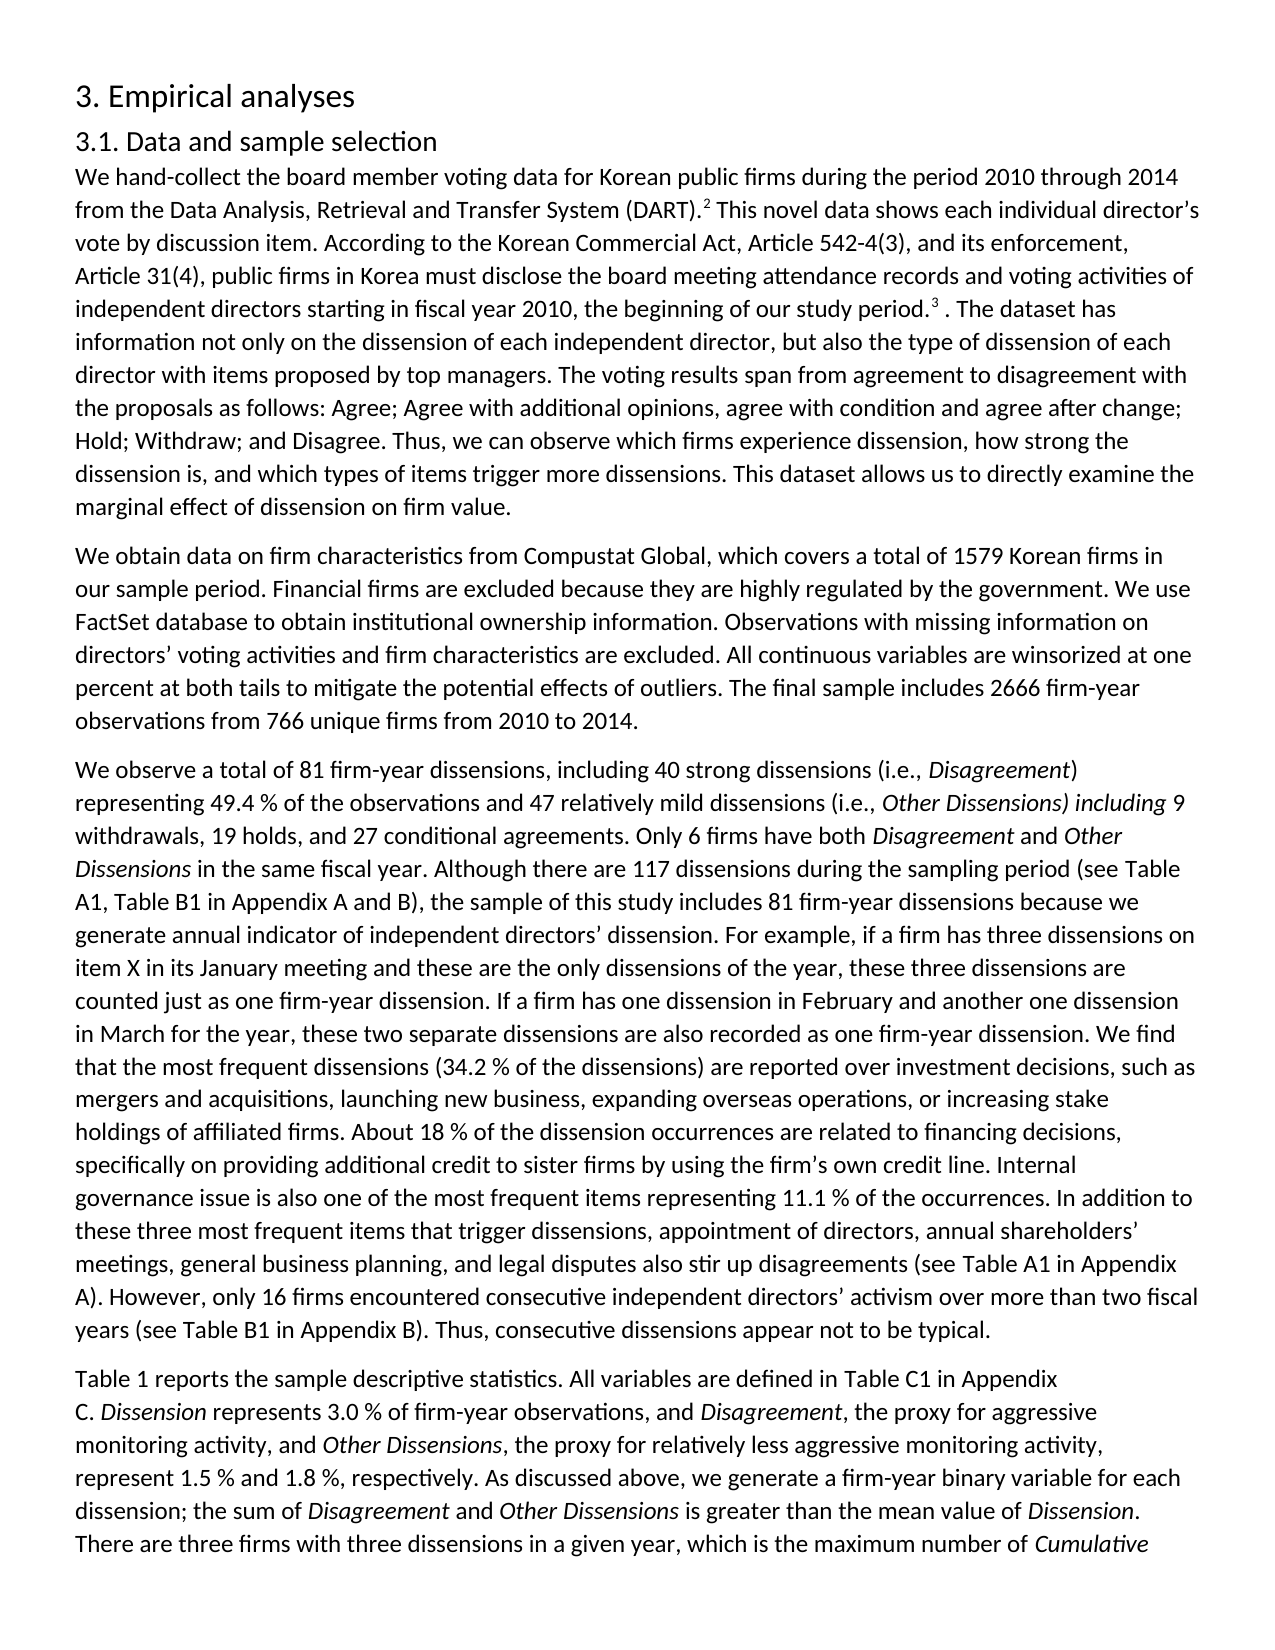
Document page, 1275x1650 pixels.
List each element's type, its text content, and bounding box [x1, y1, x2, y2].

text We hand-collect the board member voting data for Korean public firms during the period 2010 through 2014 from the Data Analysis, Retrieval and Transfer System (DART).2 This novel data shows each individual director’s vote by discussion item. According to the Korean Commercial Act, Article 542-4(3), and its enforcement, Article 31(4), public firms in Korea must disclose the board meeting attendance records and voting activities of independent directors starting in fiscal year 2010, the beginning of our study period.3 . The dataset has information not only on the dissension of each independent director, but also the type of dissension of each director with items proposed by top managers. The voting results span from agreement to disagreement with the proposals as follows: Agree; Agree with additional opinions, agree with condition and agree after change; Hold; Withdraw; and Disagree. Thus, we can observe which firms experience dissension, how strong the dissension is, and which types of items trigger more dissensions. This dataset allows us to directly examine the marginal effect of dissension on firm value. [75, 162, 1200, 521]
text We obtain data on firm characteristics from Compustat Global, which covers a total of 1579 Korean firms in our sample period. Financial firms are excluded because they are highly regulated by the government. We use FactSet database to obtain institutional ownership information. Observations with missing information on directors’ voting activities and firm characteristics are excluded. All continuous variables are winsorized at one percent at both tails to mitigate the potential effects of outliers. The final sample includes 2666 firm-year observations from 766 unique firms from 2010 to 2014. [75, 540, 1200, 735]
subtitle 3. Empirical analyses [75, 75, 1200, 116]
subtitle 3.1. Data and sample selection [75, 123, 1200, 159]
text We observe a total of 81 firm-year dissensions, including 40 strong dissensions (i.e., Disagreement) representing 49.4 % of the observations and 47 relatively mild dissensions (i.e., Other Dissensions) including 9 withdrawals, 19 holds, and 27 conditional agreements. Only 6 firms have both Disagreement and Other Dissensions in the same fiscal year. Although there are 117 dissensions during the sampling period (see Table A1, Table B1 in Appendix A and B), the sample of this study includes 81 firm-year dissensions because we generate annual indicator of independent directors’ dissension. For example, if a firm has three dissensions on item X in its January meeting and these are the only dissensions of the year, these three dissensions are counted just as one firm-year dissension. If a firm has one dissension in February and another one dissension in March for the year, these two separate dissensions are also recorded as one firm-year dissension. We find that the most frequent dissensions (34.2 % of the dissensions) are reported over investment decisions, such as mergers and acquisitions, launching new business, expanding overseas operations, or increasing stake holdings of affiliated firms. About 18 % of the dissension occurrences are related to financing decisions, specifically on providing additional credit to sister firms by using the firm’s own credit line. Internal governance issue is also one of the most frequent items representing 11.1 % of the occurrences. In addition to these three most frequent items that trigger dissensions, appointment of directors, annual shareholders’ meetings, general business planning, and legal disputes also stir up disagreements (see Table A1 in Appendix A). However, only 16 firms encountered consecutive independent directors’ activism over more than two fiscal years (see Table B1 in Appendix B). Thus, consecutive dissensions appear not to be typical. [75, 754, 1200, 1344]
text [75, 1364, 1200, 1559]
